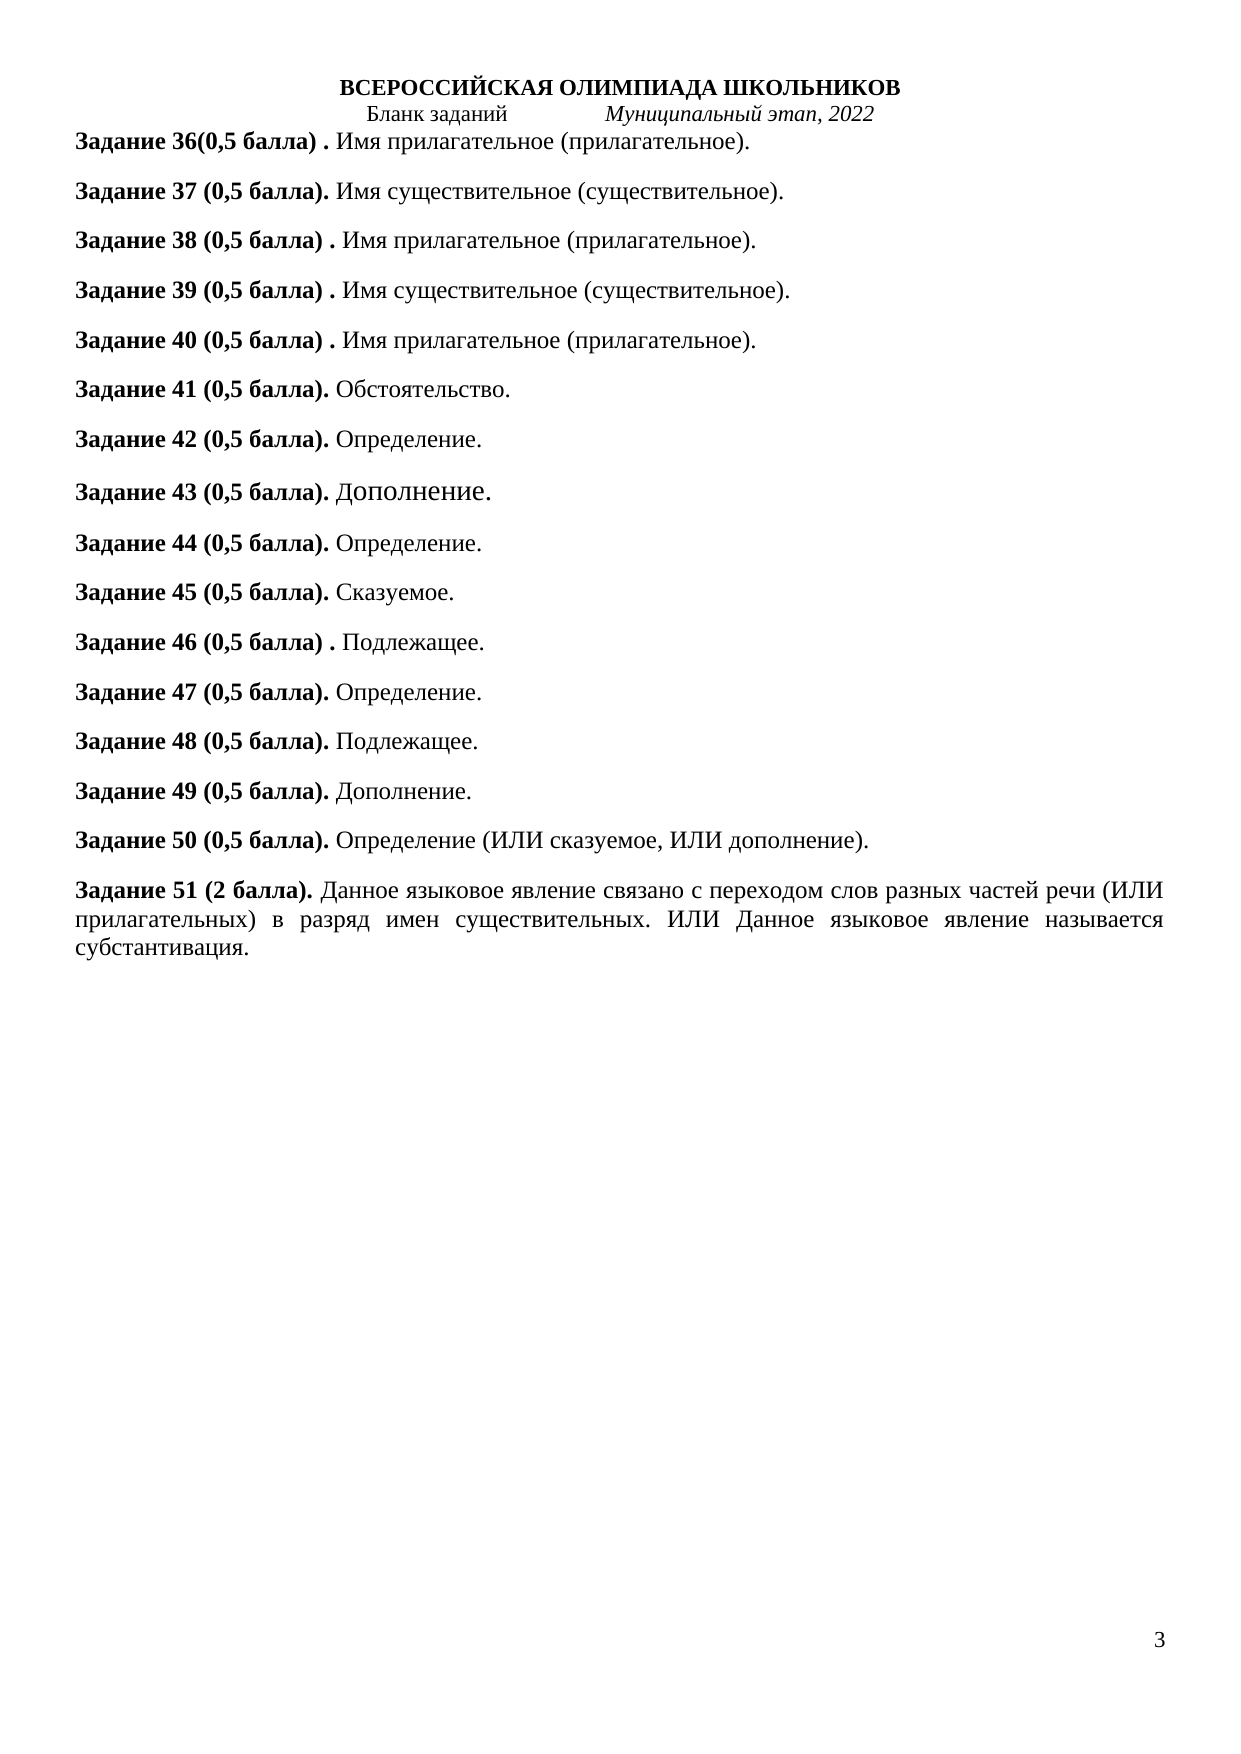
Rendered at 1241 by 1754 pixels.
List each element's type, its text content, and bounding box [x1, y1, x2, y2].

text Задание 51 (2 балла). Данное языковое явление связано с переходом слов разных частей речи (ИЛИ прилагательных) в разряд имен существительных. ИЛИ Данное языковое явление называется субстантивация. [75, 875, 1165, 961]
text Задание 47 (0,5 балла). Определение. [75, 677, 1165, 705]
text Задание 42 (0,5 балла). Определение. [75, 424, 1165, 453]
text Задание 45 (0,5 балла). Сказуемое. [75, 577, 1165, 606]
text Задание 39 (0,5 балла) . Имя существительное (существительное). [75, 275, 1165, 304]
text Задание 43 (0,5 балла). Дополнение. [75, 473, 1165, 507]
text Задание 48 (0,5 балла). Подлежащее. [75, 726, 1165, 755]
text Задание 36(0,5 балла) . Имя прилагательное (прилагательное). [75, 126, 1165, 155]
text Задание 38 (0,5 балла) . Имя прилагательное (прилагательное). [75, 226, 1165, 254]
text Задание 44 (0,5 балла). Определение. [75, 528, 1165, 557]
text Задание 41 (0,5 балла). Обстоятельство. [75, 374, 1165, 403]
text Задание 46 (0,5 балла) . Подлежащее. [75, 627, 1165, 656]
text Задание 37 (0,5 балла). Имя существительное (существительное). [75, 176, 1165, 205]
text Задание 40 (0,5 балла) . Имя прилагательное (прилагательное). [75, 325, 1165, 353]
text Задание 50 (0,5 балла). Определение (ИЛИ сказуемое, ИЛИ дополнение). [75, 825, 1165, 854]
text Задание 49 (0,5 балла). Дополнение. [75, 776, 1165, 804]
